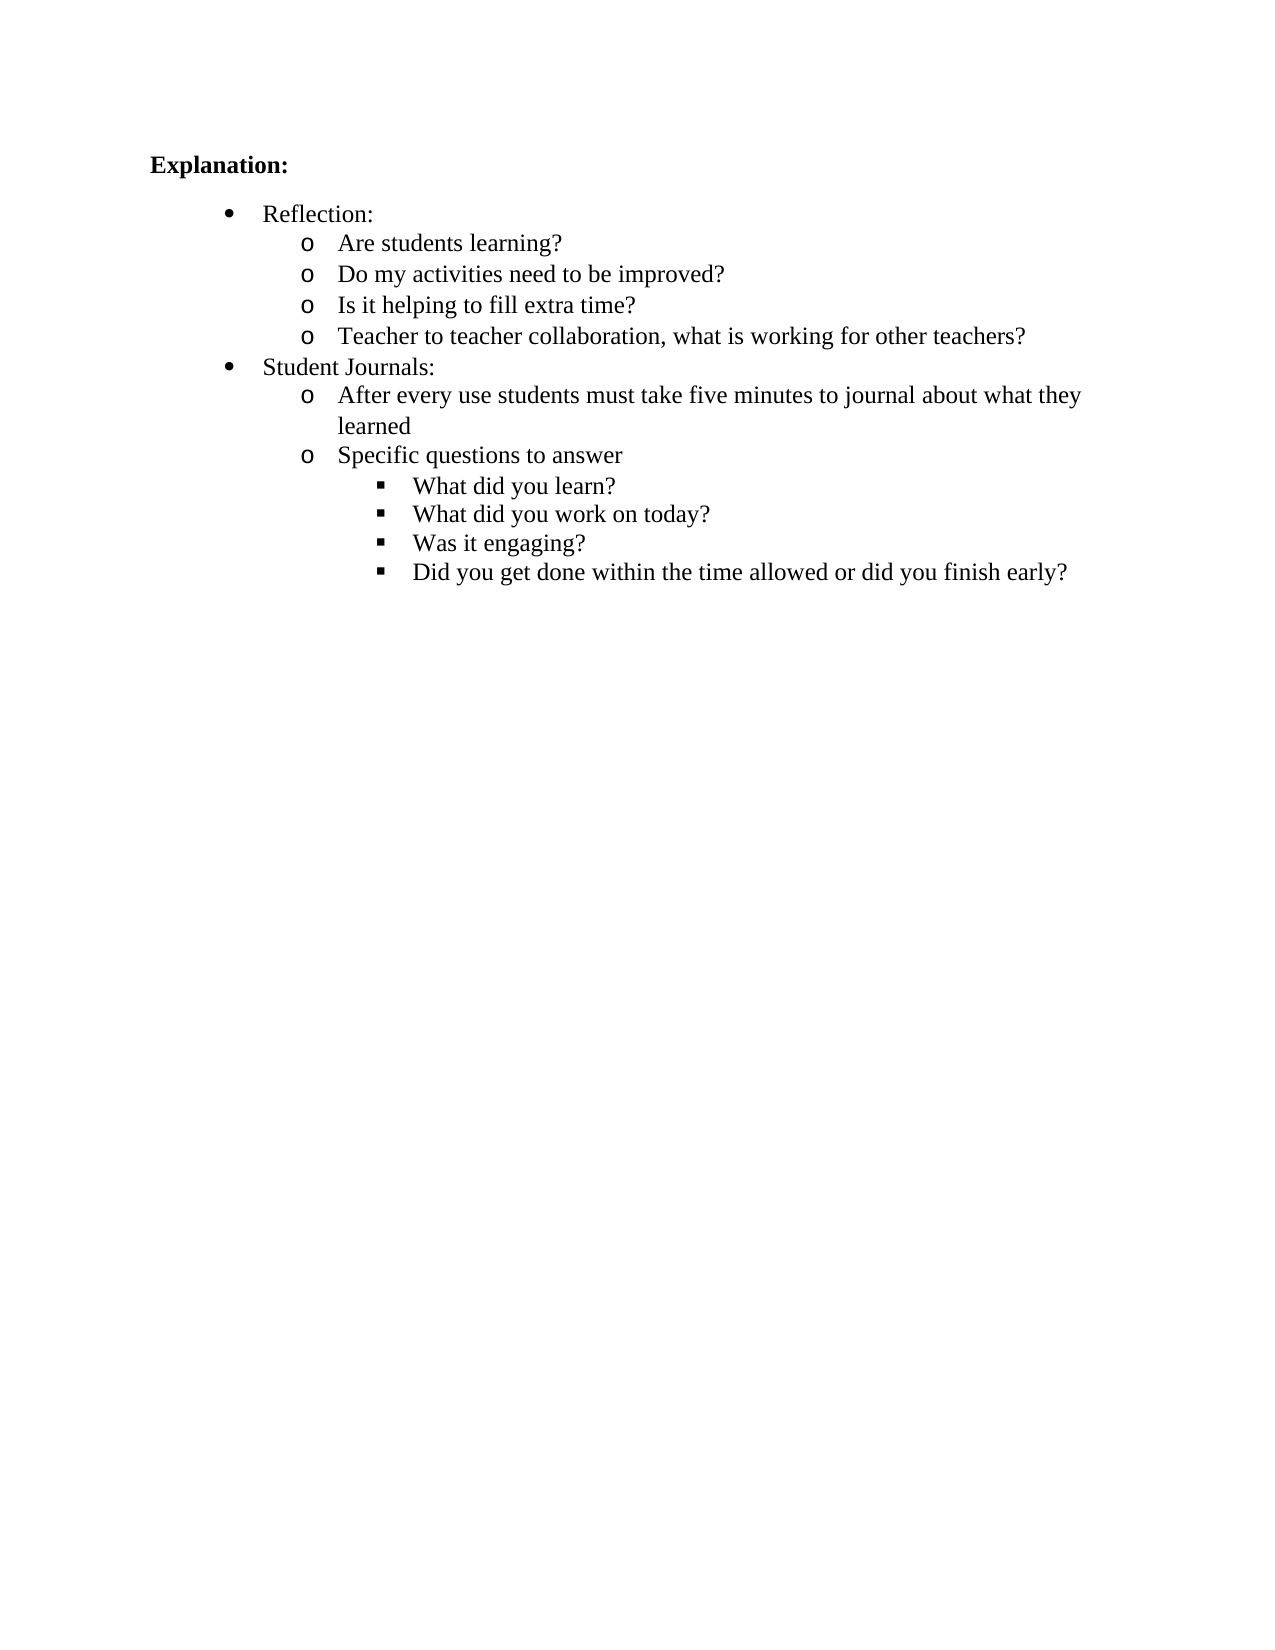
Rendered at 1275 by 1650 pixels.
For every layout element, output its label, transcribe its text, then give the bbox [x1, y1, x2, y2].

list Reflection: [225, 199, 1125, 228]
list Teacher to teacher collaboration, what is working for other teachers? [300, 321, 1125, 352]
text Explanation: [150, 150, 1125, 179]
list What did you learn? [375, 471, 1125, 499]
list Specific questions to answer [300, 440, 1125, 471]
list After every use students must take five minutes to journal about what they learned [300, 380, 1125, 440]
list Do my activities need to be improved? [300, 259, 1125, 290]
list What did you work on today? [375, 499, 1125, 528]
list Student Journals: [225, 352, 1125, 380]
list Is it helping to fill extra time? [300, 290, 1125, 321]
list Was it engaging? [375, 528, 1125, 557]
list Are students learning? [300, 228, 1125, 259]
list Did you get done within the time allowed or did you finish early? [375, 557, 1125, 586]
